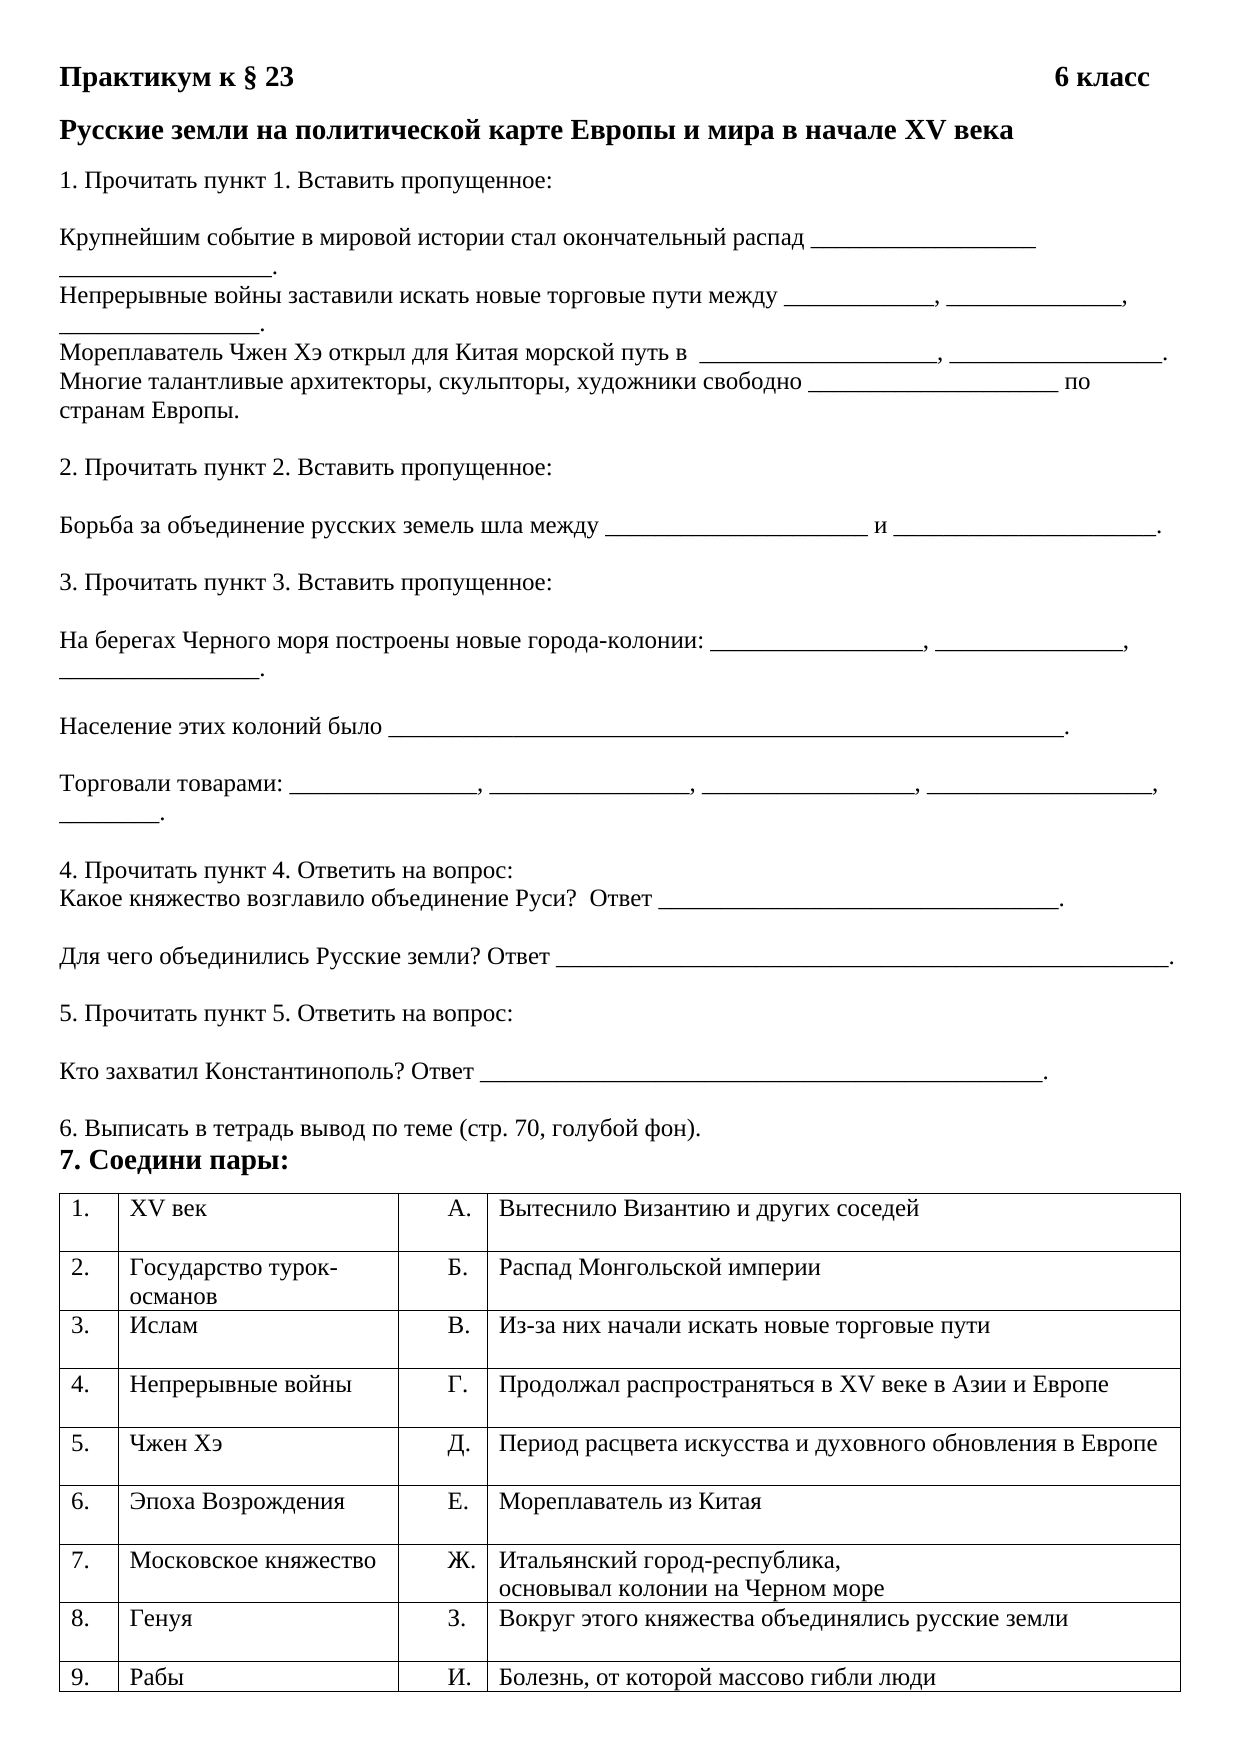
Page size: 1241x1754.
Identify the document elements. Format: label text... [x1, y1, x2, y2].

table_cell Из-за них начали искать новые торговые пути [488, 1311, 1180, 1368]
table_cell Вокруг этого княжества объединялись русские земли [488, 1603, 1180, 1661]
table_cell [60, 1252, 118, 1309]
table_cell [399, 1311, 487, 1368]
table_header Вытеснило Византию и других соседей [488, 1194, 1180, 1251]
text Торговали товарами: _______________, ________________, _________________, __________________, ________. [59, 768, 1181, 826]
table_cell [60, 1486, 118, 1544]
text Непрерывные войны заставили искать новые торговые пути между ____________, ______________, ________________. [59, 280, 1181, 337]
table_cell Эпоха Возрождения [119, 1486, 398, 1544]
text На берегах Черного моря построены новые города-колонии: _________________, _______________, ________________. [59, 625, 1181, 682]
table_cell Генуя [119, 1603, 398, 1661]
table_cell Продолжал распространяться в XV веке в Азии и Европе [488, 1369, 1180, 1427]
table_cell [399, 1603, 487, 1661]
text 7. Соедини пары: [59, 1142, 1181, 1176]
table_cell [60, 1603, 118, 1661]
text Многие талантливые архитекторы, скульпторы, художники свободно ____________________ по странам Европы. [59, 366, 1181, 423]
text Мореплаватель Чжен Хэ открыл для Китая морской путь в ___________________, _________________. [59, 337, 1181, 366]
text 2. Прочитать пункт 2. Вставить пропущенное: [59, 452, 1181, 481]
table_cell [60, 1662, 118, 1691]
table_cell Чжен Хэ [119, 1428, 398, 1485]
table_cell [60, 1545, 118, 1602]
text Русские земли на политической карте Европы и мира в начале XV века [59, 112, 1181, 145]
table_cell [60, 1369, 118, 1427]
table_cell Рабы [119, 1662, 398, 1691]
table_cell Период расцвета искусства и духовного обновления в Европе [488, 1428, 1180, 1485]
text 3. Прочитать пункт 3. Вставить пропущенное: [59, 567, 1181, 596]
table_cell [399, 1545, 487, 1602]
table_header [399, 1194, 487, 1251]
text Для чего объединились Русские земли? Ответ _________________________________________________. [59, 941, 1181, 970]
text Практикум к § 23 6 класс [59, 59, 1181, 93]
table_cell [60, 1311, 118, 1368]
table_cell Государство турок-османов [119, 1252, 398, 1309]
table_cell [399, 1662, 487, 1691]
table_cell Мореплаватель из Китая [488, 1486, 1180, 1544]
table_cell Московское княжество [119, 1545, 398, 1602]
table_header [60, 1194, 118, 1251]
text 5. Прочитать пункт 5. Ответить на вопрос: [59, 998, 1181, 1027]
table_cell [399, 1252, 487, 1309]
table_cell [399, 1486, 487, 1544]
text 6. Выписать в тетрадь вывод по теме (стр. 70, голубой фон). [59, 1113, 1181, 1142]
table_cell [399, 1369, 487, 1427]
text Кто захватил Константинополь? Ответ _____________________________________________. [59, 1056, 1181, 1085]
text 4. Прочитать пункт 4. Ответить на вопрос: [59, 855, 1181, 883]
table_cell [488, 1662, 1180, 1691]
text Население этих колоний было ______________________________________________________. [59, 711, 1181, 740]
table_cell Распад Монгольской империи [488, 1252, 1180, 1309]
table_cell Непрерывные войны [119, 1369, 398, 1427]
text Борьба за объединение русских земель шла между _____________________ и _____________________. [59, 510, 1181, 538]
table_header XV век [119, 1194, 398, 1251]
table_cell [399, 1428, 487, 1485]
table_cell [60, 1428, 118, 1485]
table_cell Итальянский город-республика, основывал колонии на Черном море [488, 1545, 1180, 1602]
text Крупнейшим событие в мировой истории стал окончательный распад __________________ _________________. [59, 222, 1181, 280]
text 1. Прочитать пункт 1. Вставить пропущенное: [59, 165, 1181, 193]
text Какое княжество возглавило объединение Руси? Ответ ________________________________. [59, 883, 1181, 912]
table_cell Ислам [119, 1311, 398, 1368]
